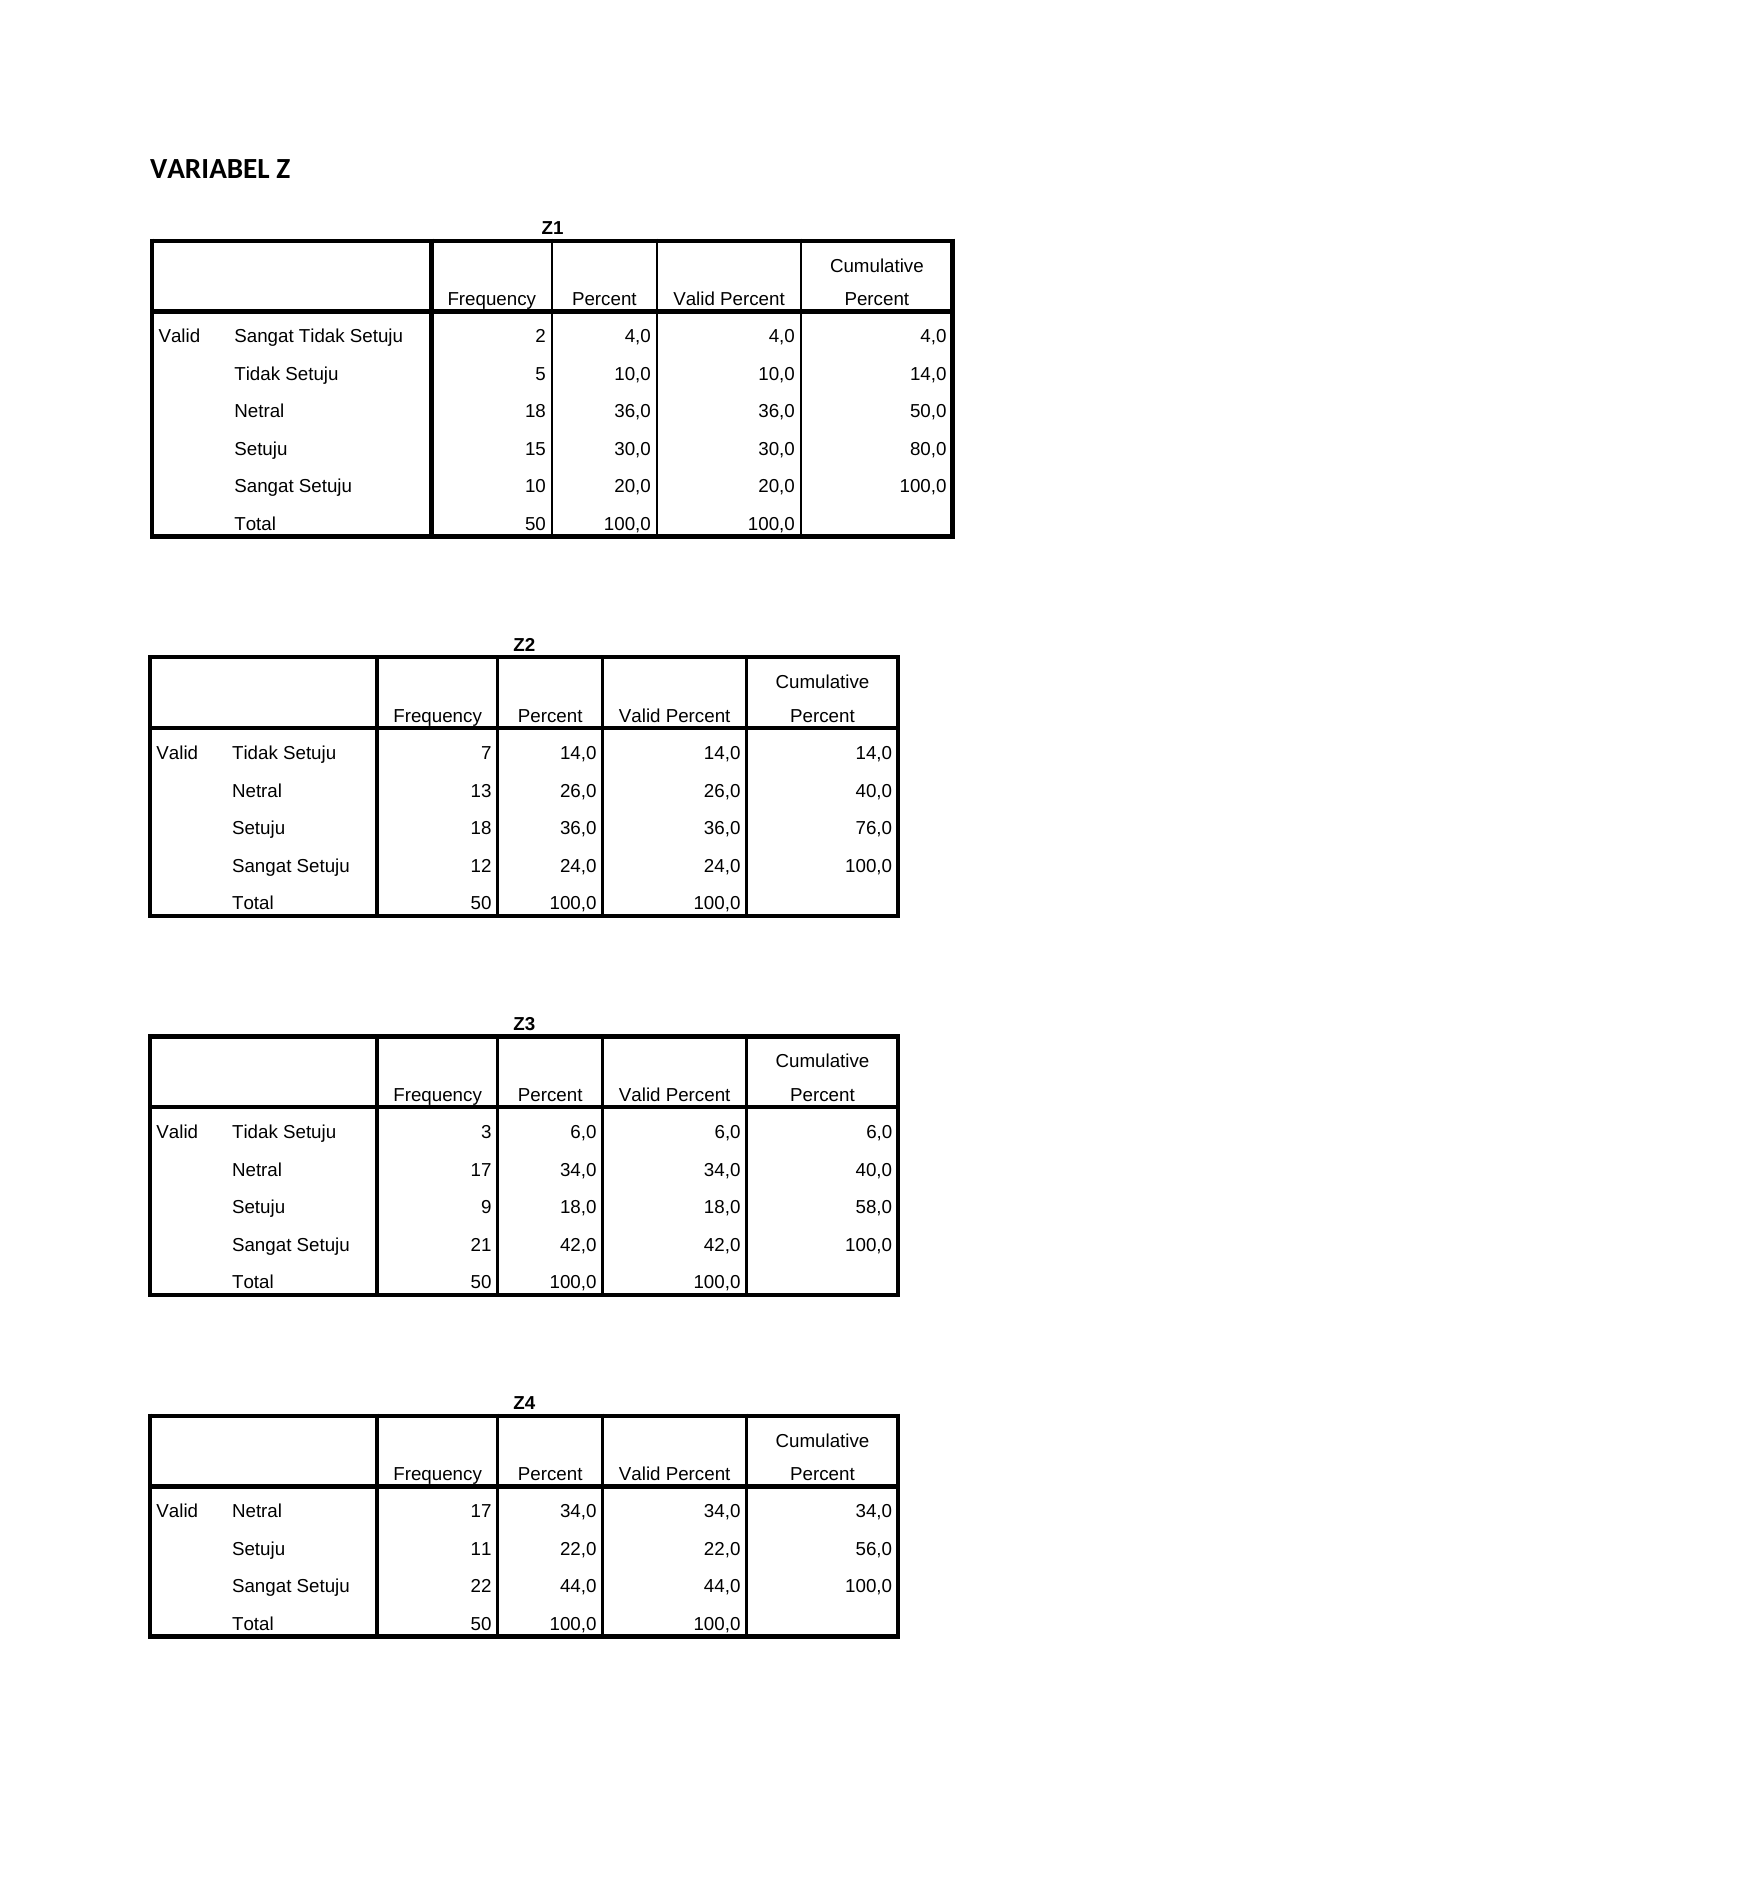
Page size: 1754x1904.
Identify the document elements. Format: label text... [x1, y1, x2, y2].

table_cell 50,0 [802, 384, 950, 422]
table_cell Total [228, 497, 429, 534]
table_cell 6,0 [748, 1109, 896, 1143]
text VARIABEL Z [150, 150, 1604, 186]
table_cell 2 [434, 314, 551, 347]
table_header Z1 [152, 205, 952, 238]
table_cell 14,0 [499, 730, 601, 763]
table_cell 100,0 [499, 1597, 601, 1634]
table_cell Netral [228, 384, 429, 422]
table_cell 100,0 [802, 459, 950, 497]
table_cell Frequency [379, 1039, 496, 1105]
table_cell Setuju [226, 801, 375, 838]
table_cell [748, 1255, 896, 1293]
table_cell 100,0 [604, 1597, 745, 1634]
table_cell 100,0 [748, 839, 896, 876]
table_cell [154, 243, 429, 309]
table_cell 7 [379, 730, 496, 763]
table_cell 100,0 [748, 1559, 896, 1597]
table_cell 30,0 [658, 422, 800, 459]
table_cell 22,0 [604, 1522, 745, 1559]
table_cell 18 [379, 801, 496, 838]
table_cell 18 [434, 384, 551, 422]
table_cell 24,0 [499, 839, 601, 876]
table_cell 6,0 [499, 1109, 601, 1143]
table_cell 36,0 [499, 801, 601, 838]
table_cell Total [226, 876, 375, 913]
table_cell 11 [379, 1522, 496, 1559]
table_cell 24,0 [604, 839, 745, 876]
table_cell 13 [379, 764, 496, 801]
table_header Z2 [150, 622, 898, 655]
table_cell Percent [499, 1039, 601, 1105]
table_cell Tidak Setuju [226, 730, 375, 763]
table_cell 40,0 [748, 764, 896, 801]
table_cell 50 [379, 876, 496, 913]
table_cell 15 [434, 422, 551, 459]
table_cell 5 [434, 347, 551, 384]
table_cell 30,0 [553, 422, 656, 459]
table_cell Netral [226, 1489, 375, 1522]
table_cell 58,0 [748, 1180, 896, 1218]
table_cell 34,0 [748, 1489, 896, 1522]
table_cell Tidak Setuju [228, 347, 429, 384]
table_cell 80,0 [802, 422, 950, 459]
table_cell Valid Percent [604, 1418, 745, 1484]
table_cell 50 [379, 1255, 496, 1293]
table_cell 12 [379, 839, 496, 876]
table_cell 22 [379, 1559, 496, 1597]
table_cell Frequency [379, 659, 496, 726]
table_cell 34,0 [604, 1489, 745, 1522]
table_cell 14,0 [748, 730, 896, 763]
table_cell 56,0 [748, 1522, 896, 1559]
table_cell 100,0 [499, 1255, 601, 1293]
table_cell 50 [434, 497, 551, 534]
table_cell 17 [379, 1489, 496, 1522]
table_cell Sangat Setuju [226, 1559, 375, 1597]
table_cell [152, 1418, 375, 1484]
table_cell Setuju [226, 1522, 375, 1559]
table_cell 100,0 [658, 497, 800, 534]
table_cell 100,0 [748, 1218, 896, 1255]
table_cell 4,0 [658, 314, 800, 347]
table_cell 17 [379, 1143, 496, 1180]
table_cell Percent [553, 243, 656, 309]
table_cell Tidak Setuju [226, 1109, 375, 1143]
table_cell 9 [379, 1180, 496, 1218]
table_cell Valid Percent [604, 1039, 745, 1105]
table_cell 26,0 [604, 764, 745, 801]
table_cell 4,0 [553, 314, 656, 347]
table_cell 42,0 [499, 1218, 601, 1255]
table_cell [748, 1597, 896, 1634]
table_cell 44,0 [604, 1559, 745, 1597]
table_cell 10,0 [658, 347, 800, 384]
table_cell 100,0 [604, 1255, 745, 1293]
table_cell Total [226, 1255, 375, 1293]
table_cell 100,0 [604, 876, 745, 913]
table_cell 26,0 [499, 764, 601, 801]
table_cell Total [226, 1597, 375, 1634]
table_cell [152, 1039, 375, 1105]
table_cell 14,0 [802, 347, 950, 384]
table_cell 34,0 [604, 1143, 745, 1180]
table_cell Cumulative Percent [748, 1418, 896, 1484]
table_cell Cumulative Percent [802, 243, 950, 309]
table_cell 34,0 [499, 1489, 601, 1522]
table_cell 100,0 [499, 876, 601, 913]
table_cell 10 [434, 459, 551, 497]
table_cell 100,0 [553, 497, 656, 534]
table_cell 34,0 [499, 1143, 601, 1180]
table_cell Valid [152, 1109, 226, 1293]
table_cell Frequency [379, 1418, 496, 1484]
table_cell 14,0 [604, 730, 745, 763]
table_cell Sangat Setuju [228, 459, 429, 497]
table_cell 36,0 [553, 384, 656, 422]
table_cell 50 [379, 1597, 496, 1634]
table_cell Setuju [228, 422, 429, 459]
table_cell 3 [379, 1109, 496, 1143]
table_cell Cumulative Percent [748, 1039, 896, 1105]
table_cell 20,0 [658, 459, 800, 497]
table_cell [748, 876, 896, 913]
table_cell Valid Percent [604, 659, 745, 726]
table_cell 18,0 [499, 1180, 601, 1218]
table_cell 6,0 [604, 1109, 745, 1143]
table_cell Setuju [226, 1180, 375, 1218]
table_cell Percent [499, 1418, 601, 1484]
table_cell 36,0 [658, 384, 800, 422]
table_cell Valid [154, 314, 228, 534]
table_cell [802, 497, 950, 534]
table_cell Valid [152, 1489, 226, 1634]
table_cell Sangat Tidak Setuju [228, 314, 429, 347]
table_cell 42,0 [604, 1218, 745, 1255]
table_cell [152, 659, 375, 726]
table_cell 18,0 [604, 1180, 745, 1218]
table_header Z3 [150, 1001, 898, 1034]
table_cell 4,0 [802, 314, 950, 347]
table_cell 36,0 [604, 801, 745, 838]
table_cell 21 [379, 1218, 496, 1255]
table_cell Percent [499, 659, 601, 726]
table_header Z4 [150, 1380, 898, 1413]
table_cell Valid Percent [658, 243, 800, 309]
table_cell 20,0 [553, 459, 656, 497]
table_cell Cumulative Percent [748, 659, 896, 726]
table_cell Sangat Setuju [226, 1218, 375, 1255]
table_cell 44,0 [499, 1559, 601, 1597]
table_cell 40,0 [748, 1143, 896, 1180]
table_cell Netral [226, 764, 375, 801]
table_cell Frequency [434, 243, 551, 309]
table_cell 76,0 [748, 801, 896, 838]
table_cell Netral [226, 1143, 375, 1180]
table_cell Sangat Setuju [226, 839, 375, 876]
table_cell Valid [152, 730, 226, 913]
table_cell 22,0 [499, 1522, 601, 1559]
table_cell 10,0 [553, 347, 656, 384]
